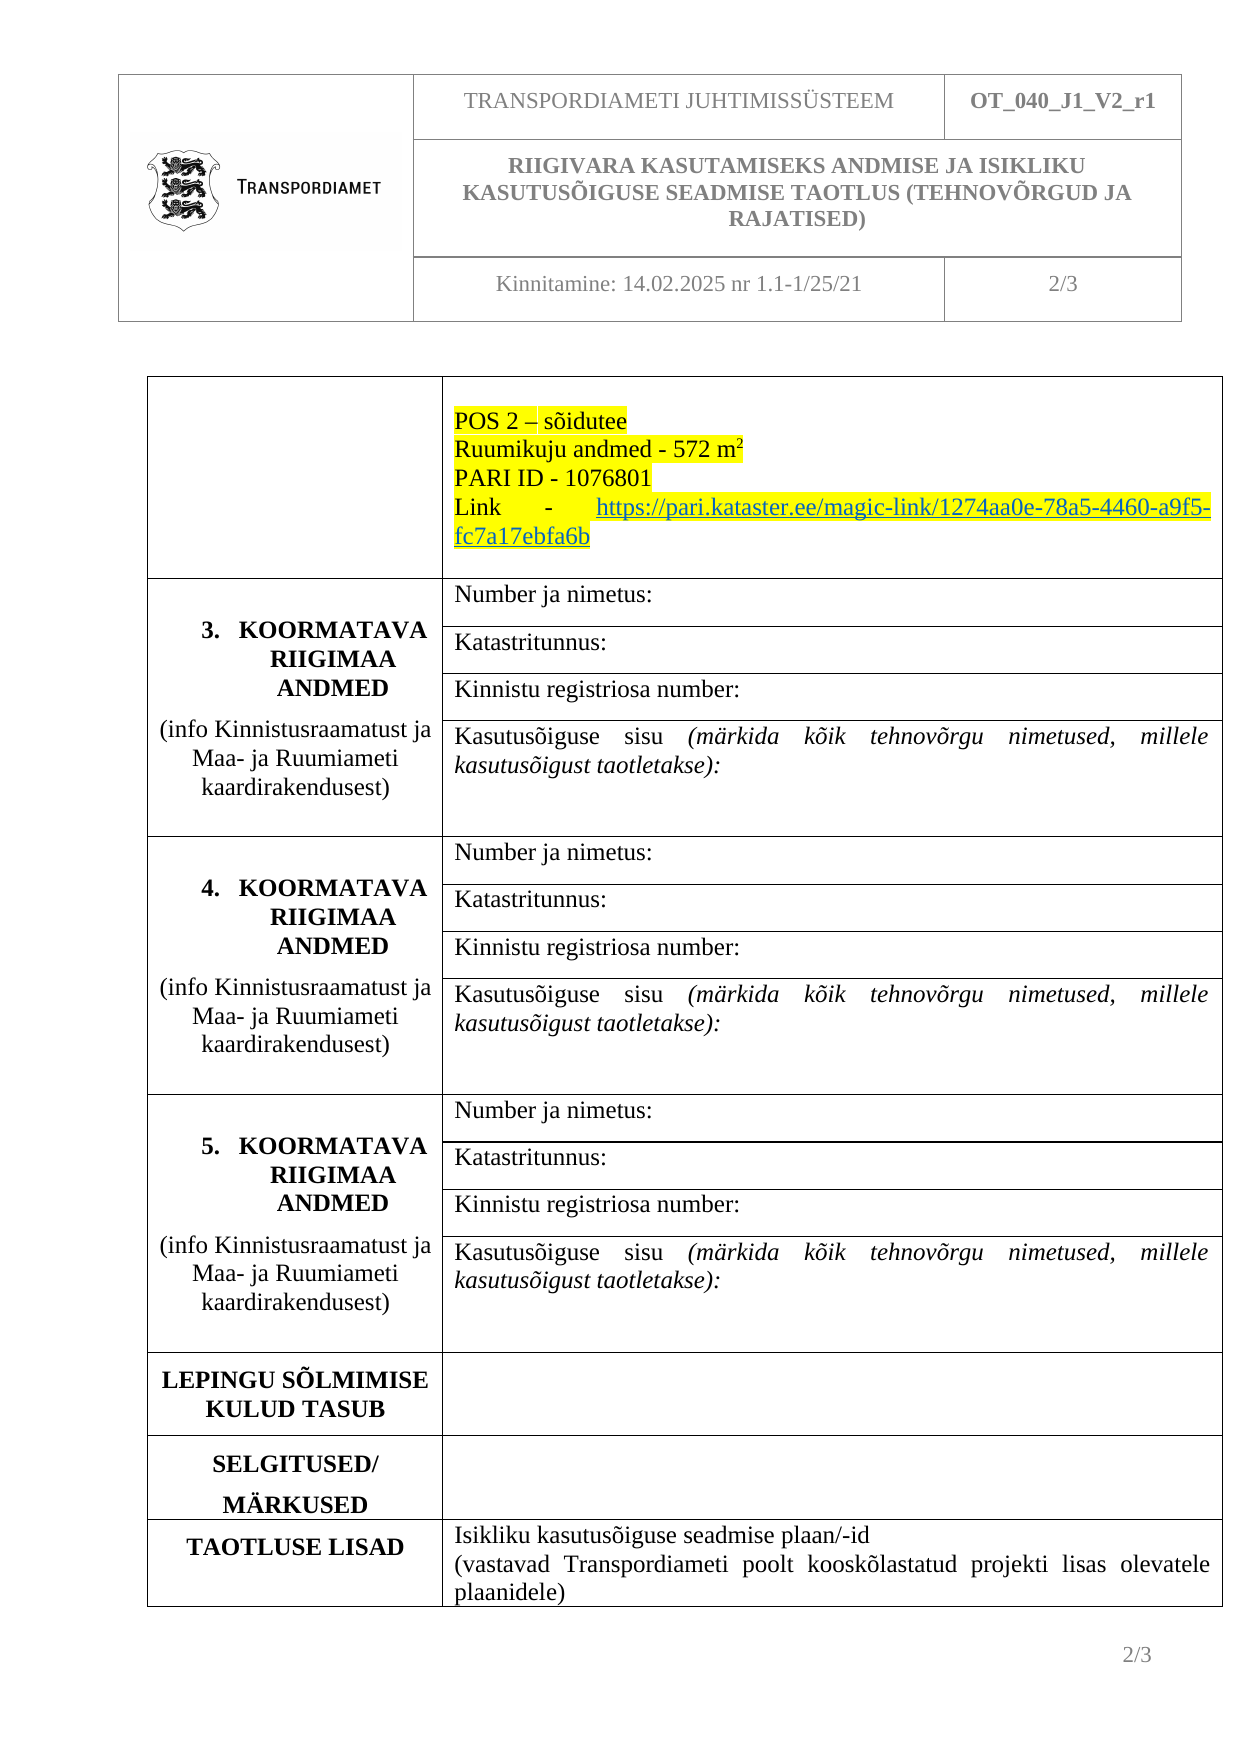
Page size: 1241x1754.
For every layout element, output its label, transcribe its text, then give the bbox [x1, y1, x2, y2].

table_cell Kinnistu registriosa number: [443, 1190, 1222, 1236]
table_cell SELGITUSED/ MÄRKUSED [148, 1436, 442, 1519]
table_cell LEPINGU SÕLMIMISE KULUD TASUB [148, 1353, 442, 1435]
table_cell Katastritunnus: [443, 627, 1222, 673]
table_cell KOORMATAVA RIIGIMAA ANDMED (info Kinnistusraamatust ja Maa- ja Ruumiameti kaardirakendusest) [148, 579, 442, 836]
table_cell Isikliku kasutusõiguse seadmise plaan/-id (vastavad Transpordiameti poolt kooskõlastatud projekti lisas olevatele plaanidele) [443, 1520, 1222, 1606]
table_cell [443, 1353, 1222, 1435]
table_cell Kinnistu registriosa number: [443, 932, 1222, 978]
table_cell Katastritunnus: [443, 885, 1222, 931]
table_cell Kinnistu registriosa number: [443, 674, 1222, 720]
table_cell Kasutusõiguse sisu (märkida kõik tehnovõrgu nimetused, millele kasutusõigust taotletakse): [443, 1237, 1222, 1352]
table_cell TAOTLUSE LISAD [148, 1520, 442, 1606]
table_cell Kasutusõiguse sisu (märkida kõik tehnovõrgu nimetused, millele kasutusõigust taotletakse): [443, 721, 1222, 836]
table_cell Kasutusõiguse sisu (märkida kõik tehnovõrgu nimetused, millele kasutusõigust taotletakse): [443, 979, 1222, 1094]
table_cell KOORMATAVA RIIGIMAA ANDMED (info Kinnistusraamatust ja Maa- ja Ruumiameti kaardirakendusest) [148, 837, 442, 1094]
table_cell Number ja nimetus: [443, 837, 1222, 883]
table_cell [443, 1436, 1222, 1519]
table_cell KOORMATAVA RIIGIMAA ANDMED (info Kinnistusraamatust ja Maa- ja Ruumiameti kaardirakendusest) [148, 1095, 442, 1352]
table_cell Number ja nimetus: [443, 579, 1222, 626]
table_cell Katastritunnus: [443, 1143, 1222, 1188]
picture [129, 132, 402, 251]
table_cell Number ja nimetus: [443, 1095, 1222, 1141]
